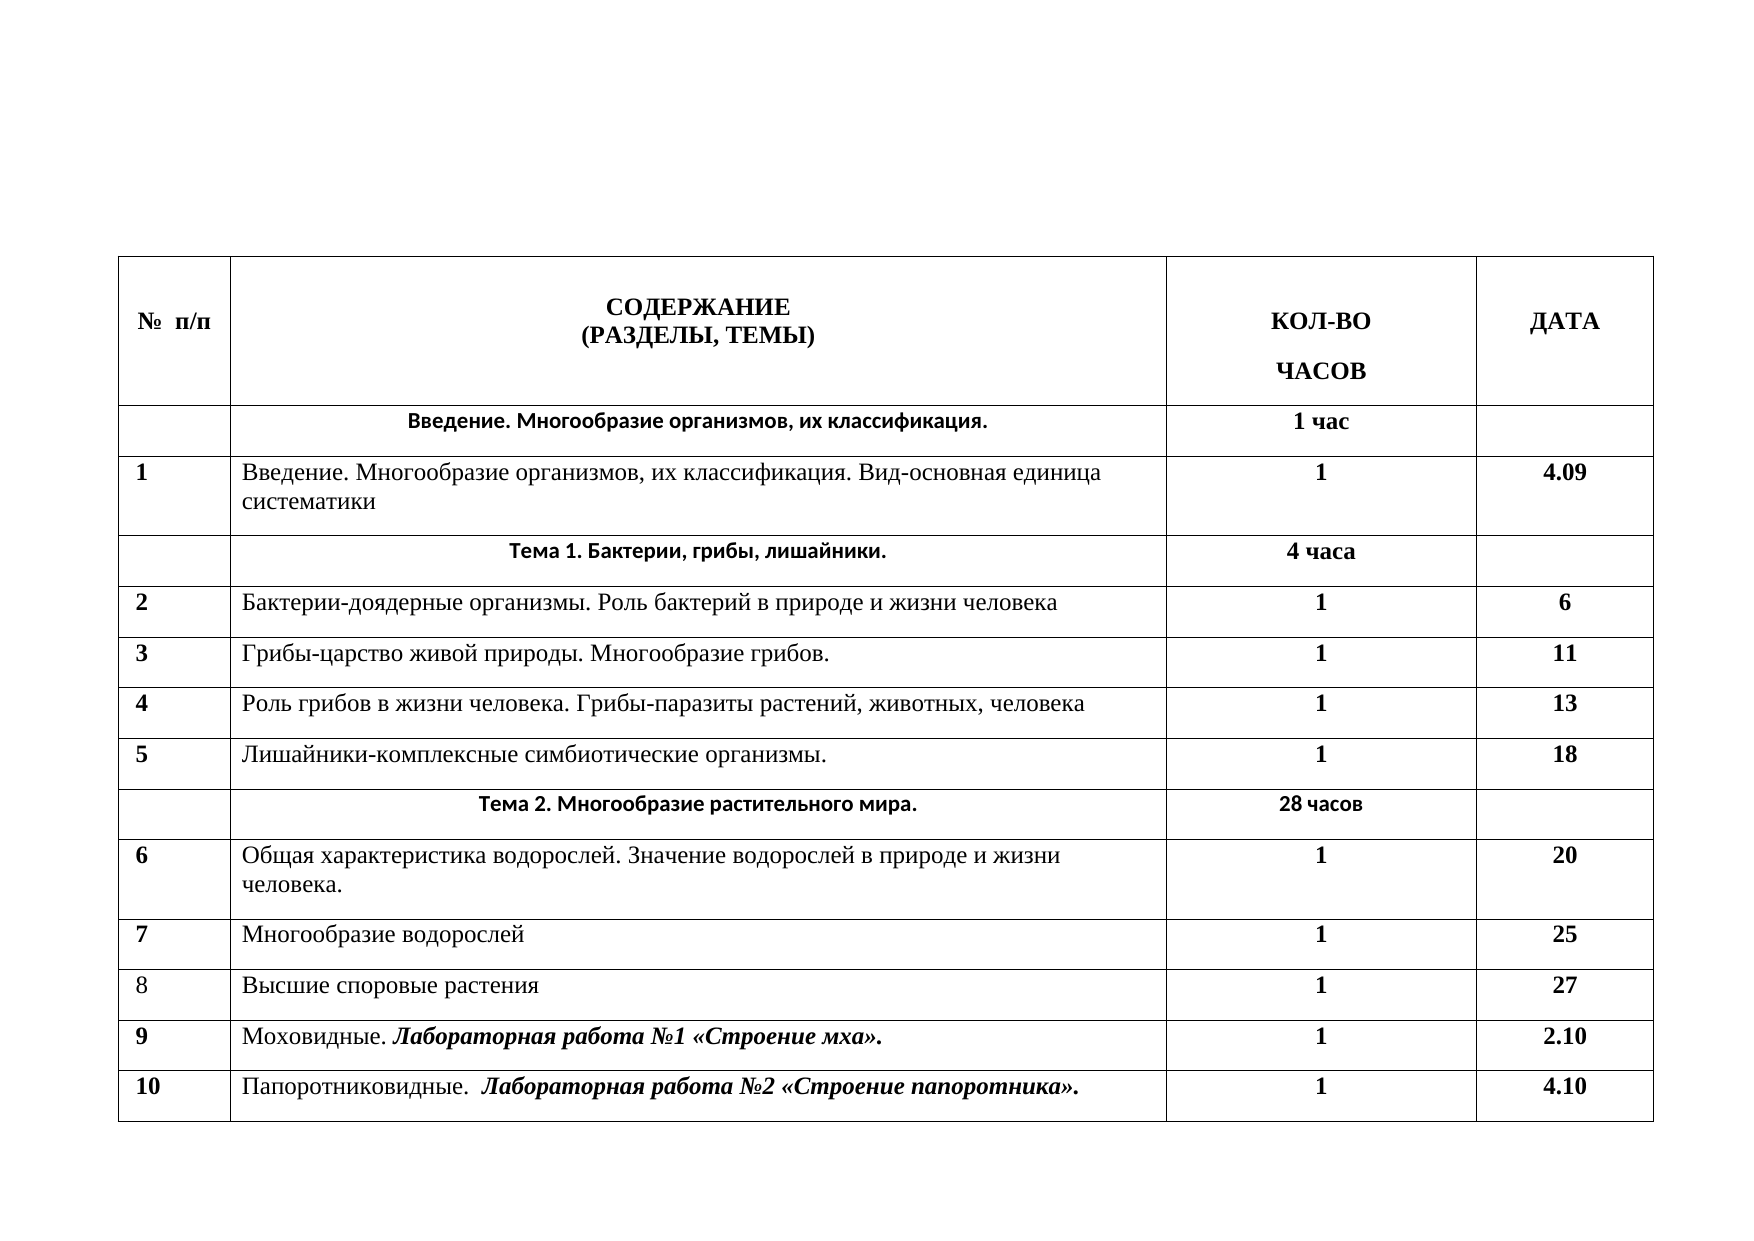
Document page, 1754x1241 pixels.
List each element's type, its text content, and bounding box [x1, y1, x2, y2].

table_cell 7 [119, 920, 230, 969]
table_cell Грибы-царство живой природы. Многообразие грибов. [231, 638, 1166, 687]
table_cell 18 [1477, 739, 1653, 788]
table_cell [119, 406, 230, 456]
table_cell 9 [119, 1021, 230, 1070]
table_header КОЛ-ВО ЧАСОВ [1167, 257, 1476, 405]
table_cell Введение. Многообразие организмов, их классификация. [231, 406, 1166, 456]
table_cell Введение. Многообразие организмов, их классификация. Вид-основная единица систематики [231, 457, 1166, 535]
table_cell [119, 536, 230, 586]
table_cell 4.10 [1477, 1071, 1653, 1121]
table_cell [1477, 406, 1653, 456]
table_cell Тема 1. Бактерии, грибы, лишайники. [231, 536, 1166, 586]
table_cell Многообразие водорослей [231, 920, 1166, 969]
table_cell 25 [1477, 920, 1653, 969]
table_cell Моховидные. Лабораторная работа №1 «Строение мха». [231, 1021, 1166, 1070]
table_cell 1 [1167, 840, 1476, 918]
table_cell 4 часа [1167, 536, 1476, 586]
table_header СОДЕРЖАНИЕ (РАЗДЕЛЫ, ТЕМЫ) [231, 257, 1166, 405]
table_cell [119, 790, 230, 839]
table_cell 1 [1167, 587, 1476, 637]
table_cell 1 [1167, 457, 1476, 535]
table_cell 1 [1167, 920, 1476, 969]
table_cell 20 [1477, 840, 1653, 918]
table_cell 1 [1167, 1071, 1476, 1121]
table_cell 10 [119, 1071, 230, 1121]
table_cell 1 [1167, 739, 1476, 788]
table_cell 13 [1477, 688, 1653, 738]
table_cell 1 [1167, 688, 1476, 738]
table_cell Папоротниковидные. Лабораторная работа №2 «Строение папоротника». [231, 1071, 1166, 1121]
table_cell Высшие споровые растения [231, 970, 1166, 1020]
table_header № п/п [119, 257, 230, 405]
table_cell 6 [119, 840, 230, 918]
table_cell 2.10 [1477, 1021, 1653, 1070]
table_cell 2 [119, 587, 230, 637]
table_cell Общая характеристика водорослей. Значение водорослей в природе и жизни человека. [231, 840, 1166, 918]
table_cell [1477, 536, 1653, 586]
table_cell 28 часов [1167, 790, 1476, 839]
table_cell 11 [1477, 638, 1653, 687]
table_cell Бактерии-доядерные организмы. Роль бактерий в природе и жизни человека [231, 587, 1166, 637]
table_cell 4 [119, 688, 230, 738]
table_cell 1 час [1167, 406, 1476, 456]
table_cell 27 [1477, 970, 1653, 1020]
table_cell Тема 2. Многообразие растительного мира. [231, 790, 1166, 839]
table_cell 6 [1477, 587, 1653, 637]
table_cell Лишайники-комплексные симбиотические организмы. [231, 739, 1166, 788]
table_cell [1477, 790, 1653, 839]
table_cell 1 [1167, 970, 1476, 1020]
table_cell 1 [1167, 638, 1476, 687]
table_cell Роль грибов в жизни человека. Грибы-паразиты растений, животных, человека [231, 688, 1166, 738]
table_cell 1 [1167, 1021, 1476, 1070]
table_cell 5 [119, 739, 230, 788]
table_header ДАТА [1477, 257, 1653, 405]
table_cell 8 [119, 970, 230, 1020]
table_cell 1 [119, 457, 230, 535]
table_cell 3 [119, 638, 230, 687]
table_cell 4.09 [1477, 457, 1653, 535]
